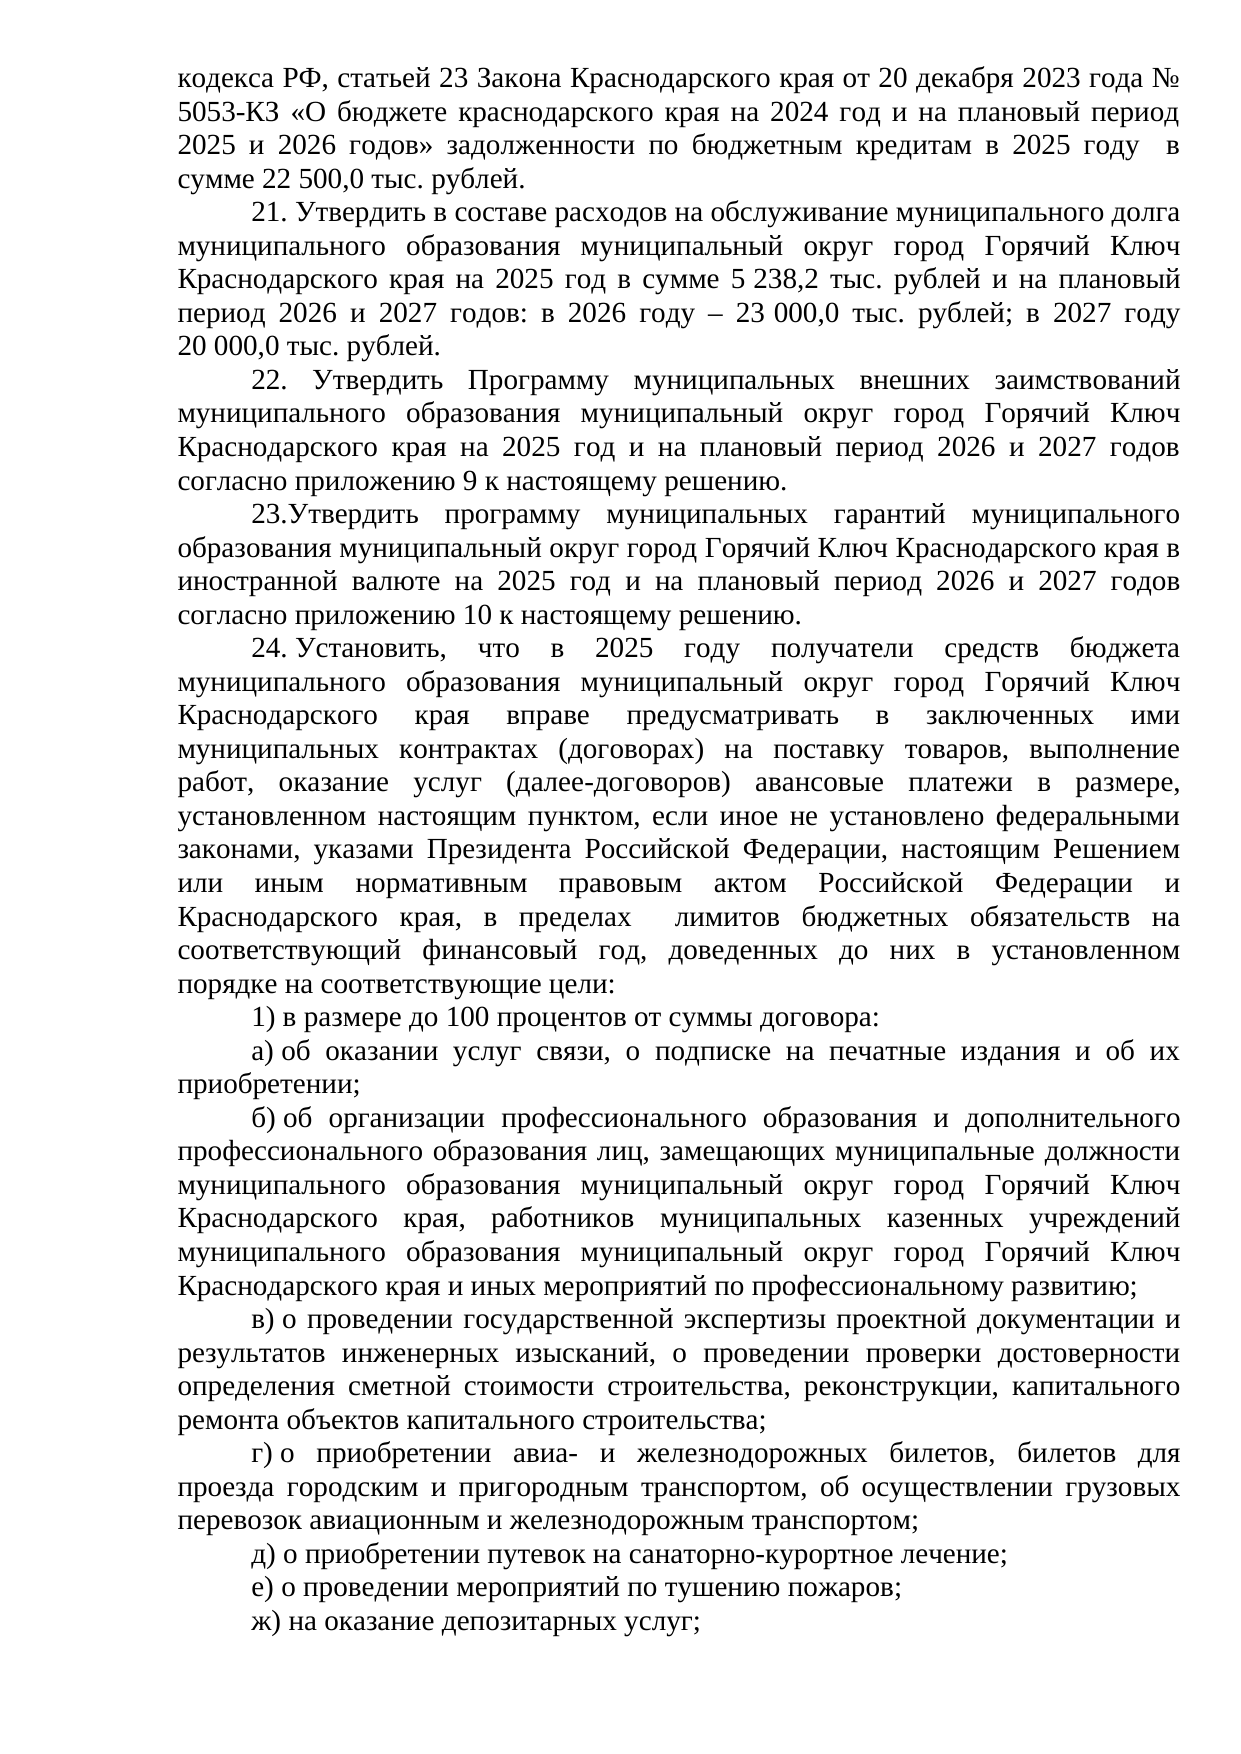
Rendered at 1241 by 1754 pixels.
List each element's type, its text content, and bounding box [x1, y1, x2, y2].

text д) о приобретении путевок на санаторно-курортное лечение; [177, 1536, 1181, 1569]
text в) о проведении государственной экспертизы проектной документации и результатов инженерных изысканий, о проведении проверки достоверности определения сметной стоимости строительства, реконструкции, капитального ремонта объектов капитального строительства; [177, 1301, 1181, 1435]
text г) о приобретении авиа- и железнодорожных билетов, билетов для проезда городским и пригородным транспортом, об осуществлении грузовых перевозок авиационным и железнодорожным транспортом; [177, 1435, 1181, 1536]
text 21. Утвердить в составе расходов на обслуживание муниципального долга муниципального образования муниципальный округ город Горячий Ключ Краснодарского края на 2025 год в сумме 5 238,2 тыс. рублей и на плановый период 2026 и 2027 годов: в 2026 году – 23 000,0 тыс. рублей; в 2027 году 20 000,0 тыс. рублей. [177, 194, 1181, 362]
text а) об оказании услуг связи, о подписке на печатные издания и об их приобретении; [177, 1033, 1181, 1100]
text е) о проведении мероприятий по тушению пожаров; [177, 1569, 1181, 1603]
text ж) на оказание депозитарных услуг; [177, 1603, 1181, 1637]
text б) об организации профессионального образования и дополнительного профессионального образования лиц, замещающих муниципальные должности муниципального образования муниципальный округ город Горячий Ключ Краснодарского края, работников муниципальных казенных учреждений муниципального образования муниципальный округ город Горячий Ключ Краснодарского края и иных мероприятий по профессиональному развитию; [177, 1100, 1181, 1301]
text 24. Установить, что в 2025 году получатели средств бюджета муниципального образования муниципальный округ город Горячий Ключ Краснодарского края вправе предусматривать в заключенных ими муниципальных контрактах (договорах) на поставку товаров, выполнение работ, оказание услуг (далее-договоров) авансовые платежи в размере, установленном настоящим пунктом, если иное не установлено федеральными законами, указами Президента Российской Федерации, настоящим Решением или иным нормативным правовым актом Российской Федерации и Краснодарского края, в пределах лимитов бюджетных обязательств на соответствующий финансовый год, доведенных до них в установленном порядке на соответствующие цели: [177, 630, 1181, 999]
text 23.Утвердить программу муниципальных гарантий муниципального образования муниципальный округ город Горячий Ключ Краснодарского края в иностранной валюте на 2025 год и на плановый период 2026 и 2027 годов согласно приложению 10 к настоящему решению. [177, 496, 1181, 630]
list 1) в размере до 100 процентов от суммы договора: [177, 999, 1181, 1033]
text 22. Утвердить Программу муниципальных внешних заимствований муниципального образования муниципальный округ город Горячий Ключ Краснодарского края на 2025 год и на плановый период 2026 и 2027 годов согласно приложению 9 к настоящему решению. [177, 362, 1181, 496]
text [177, 60, 1181, 194]
